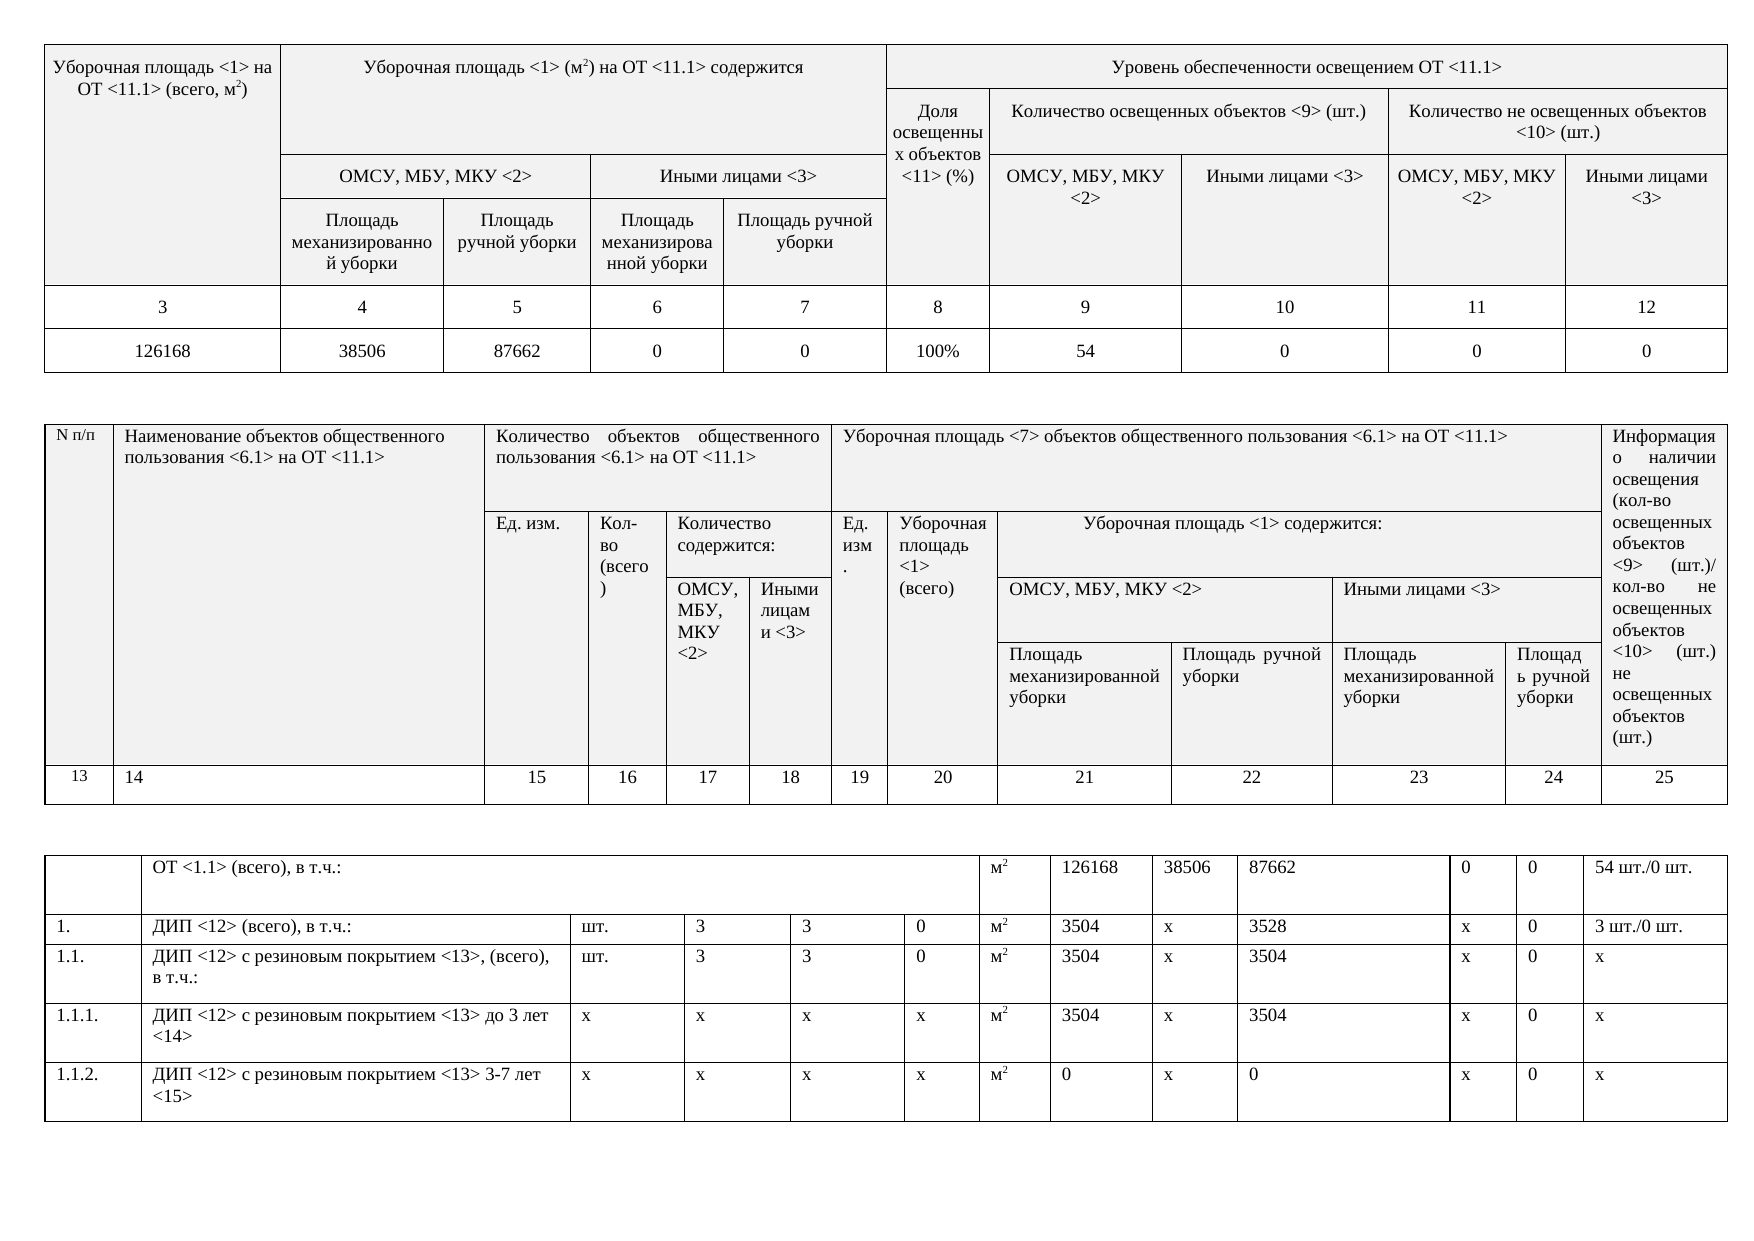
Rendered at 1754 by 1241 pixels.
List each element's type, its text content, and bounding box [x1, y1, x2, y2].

table_cell 15 [485, 766, 588, 804]
table_cell 18 [750, 766, 831, 804]
table_cell 1.1. [46, 945, 141, 1003]
table_cell x [791, 1063, 904, 1121]
table_cell 22 [1172, 766, 1332, 804]
table_cell x [1451, 915, 1516, 944]
table_cell 3504 [1051, 1004, 1152, 1062]
table_cell 0 [1238, 1063, 1449, 1121]
table_cell 14 [114, 766, 484, 804]
table_cell x [905, 1063, 979, 1121]
table_header ОТ <1.1> (всего), в т.ч.: [142, 856, 979, 914]
table_cell 3504 [1238, 945, 1449, 1003]
table_cell шт. [571, 945, 684, 1003]
table_cell 1.1.1. [46, 1004, 141, 1062]
table_cell 3504 [1051, 945, 1152, 1003]
table_cell 7 [724, 286, 886, 328]
table_cell 54 [990, 329, 1181, 372]
table_cell x [571, 1004, 684, 1062]
table_cell 12 [1566, 286, 1727, 328]
table_cell м2 [980, 1063, 1050, 1121]
table_cell 11 [1389, 286, 1565, 328]
table_cell м2 [980, 915, 1050, 944]
table_cell Площадь ручной уборки [444, 199, 590, 284]
table_cell ОМСУ, МБУ, МКУ <2> [1389, 155, 1565, 284]
table_cell 0 [591, 329, 723, 372]
table_cell 3 шт./0 шт. [1584, 915, 1727, 944]
table_cell Иными лицами <3> [1333, 578, 1601, 642]
table_cell ОМСУ, МБУ, МКУ <2> [990, 155, 1181, 284]
table_cell Ед. изм. [832, 512, 887, 764]
table_cell ДИП <12> с резиновым покрытием <13> до 3 лет <14> [142, 1004, 570, 1062]
table_header 126168 [1051, 856, 1152, 914]
table_cell 3504 [1238, 1004, 1449, 1062]
table_cell 20 [888, 766, 997, 804]
table_cell 38506 [281, 329, 443, 372]
table_cell Площадь механизированной уборки [1333, 643, 1505, 764]
table_cell 0 [1517, 945, 1583, 1003]
table_cell 3528 [1238, 915, 1449, 944]
table_cell Уборочная площадь <1> содержится: [998, 512, 1601, 577]
table_cell 0 [905, 915, 979, 944]
table_cell 0 [724, 329, 886, 372]
table_cell 23 [1333, 766, 1505, 804]
table_cell Количество содержится: [667, 512, 831, 577]
table_cell x [1451, 945, 1516, 1003]
table_cell Уборочная площадь <1> (всего) [888, 512, 997, 764]
table_header [46, 856, 141, 914]
table_cell 3 [45, 286, 280, 328]
table_cell ДИП <12> (всего), в т.ч.: [142, 915, 570, 944]
table_cell Кол-во (всего) [589, 512, 666, 764]
table_cell x [1153, 1004, 1237, 1062]
table_cell 0 [1517, 1063, 1583, 1121]
table_header 38506 [1153, 856, 1237, 914]
table_header 54 шт./0 шт. [1584, 856, 1727, 914]
table_header Наименование объектов общественного пользования <6.1> на ОТ <11.1> [114, 425, 484, 764]
table_cell Площадь ручной уборки [1506, 643, 1601, 764]
table_cell 1. [46, 915, 141, 944]
table_cell 24 [1506, 766, 1601, 804]
table_header Уборочная площадь <1> (м2) на ОТ <11.1> содержится [281, 45, 886, 154]
table_cell Площадь ручной уборки [724, 199, 886, 284]
table_cell Иными лицами <3> [1566, 155, 1727, 284]
table_cell 0 [1517, 915, 1583, 944]
table_cell 0 [1389, 329, 1565, 372]
table_cell 1.1.2. [46, 1063, 141, 1121]
table_header Уровень обеспеченности освещением ОТ <11.1> [887, 45, 1727, 88]
table_cell 4 [281, 286, 443, 328]
table_cell x [1153, 1063, 1237, 1121]
table_cell Иными лицами <3> [591, 155, 886, 197]
table_header м2 [980, 856, 1050, 914]
table_cell x [1451, 1063, 1516, 1121]
table_cell 3 [685, 945, 790, 1003]
table_cell Площадь механизированной уборки [998, 643, 1171, 764]
table_cell x [1584, 945, 1727, 1003]
table_cell Иными лицами <3> [1182, 155, 1388, 284]
table_cell x [1584, 1004, 1727, 1062]
table_cell 19 [832, 766, 887, 804]
table_header Уборочная площадь <7> объектов общественного пользования <6.1> на ОТ <11.1> [832, 425, 1601, 511]
table_cell 3504 [1051, 915, 1152, 944]
table_cell x [1153, 945, 1237, 1003]
table_cell м2 [980, 1004, 1050, 1062]
table_cell x [1153, 915, 1237, 944]
table_header Информация о наличии освещения (кол-во освещенных объектов <9> (шт.)/ кол-во не освещенных объектов <10> (шт.) не освещенных объектов (шт.) [1602, 425, 1727, 764]
table_cell 0 [1051, 1063, 1152, 1121]
table_cell 3 [791, 915, 904, 944]
table_cell 0 [1566, 329, 1727, 372]
table_cell шт. [571, 915, 684, 944]
table_cell x [685, 1063, 790, 1121]
table_cell Площадь механизированной уборки [281, 199, 443, 284]
table_cell Площадь ручной уборки [1172, 643, 1332, 764]
table_cell ОМСУ, МБУ, МКУ <2> [281, 155, 590, 197]
table_cell Количество не освещенных объектов <10> (шт.) [1389, 89, 1727, 154]
table_cell ОМСУ, МБУ, МКУ <2> [667, 578, 749, 764]
table_header 87662 [1238, 856, 1449, 914]
table_cell 0 [905, 945, 979, 1003]
table_cell 0 [1182, 329, 1388, 372]
table_cell Доля освещенных объектов <11> (%) [887, 89, 989, 284]
table_cell 3 [685, 915, 790, 944]
table_cell 17 [667, 766, 749, 804]
table_cell x [571, 1063, 684, 1121]
table_cell Ед. изм. [485, 512, 588, 764]
table_header N п/п [46, 425, 113, 764]
table_header Уборочная площадь <1> на ОТ <11.1> (всего, м2) [45, 45, 280, 284]
table_cell ДИП <12> с резиновым покрытием <13> 3-7 лет <15> [142, 1063, 570, 1121]
table_cell 8 [887, 286, 989, 328]
table_cell 21 [998, 766, 1171, 804]
table_cell x [791, 1004, 904, 1062]
table_cell 9 [990, 286, 1181, 328]
table_cell 25 [1602, 766, 1727, 804]
table_cell 10 [1182, 286, 1388, 328]
table_cell x [685, 1004, 790, 1062]
table_cell ДИП <12> с резиновым покрытием <13>, (всего), в т.ч.: [142, 945, 570, 1003]
table_cell x [1584, 1063, 1727, 1121]
table_cell 3 [791, 945, 904, 1003]
table_header Количество объектов общественного пользования <6.1> на ОТ <11.1> [485, 425, 831, 511]
table_cell 87662 [444, 329, 590, 372]
table_cell 16 [589, 766, 666, 804]
table_cell м2 [980, 945, 1050, 1003]
table_cell Иными лицами <3> [750, 578, 831, 764]
table_header 0 [1517, 856, 1583, 914]
table_cell 6 [591, 286, 723, 328]
table_cell 100% [887, 329, 989, 372]
table_cell Площадь механизированной уборки [591, 199, 723, 284]
table_cell 5 [444, 286, 590, 328]
table_cell 13 [46, 766, 113, 804]
table_cell x [1451, 1004, 1516, 1062]
table_cell x [905, 1004, 979, 1062]
table_cell 126168 [45, 329, 280, 372]
table_cell Количество освещенных объектов <9> (шт.) [990, 89, 1388, 154]
table_header 0 [1451, 856, 1516, 914]
table_cell 0 [1517, 1004, 1583, 1062]
table_cell ОМСУ, МБУ, МКУ <2> [998, 578, 1332, 642]
